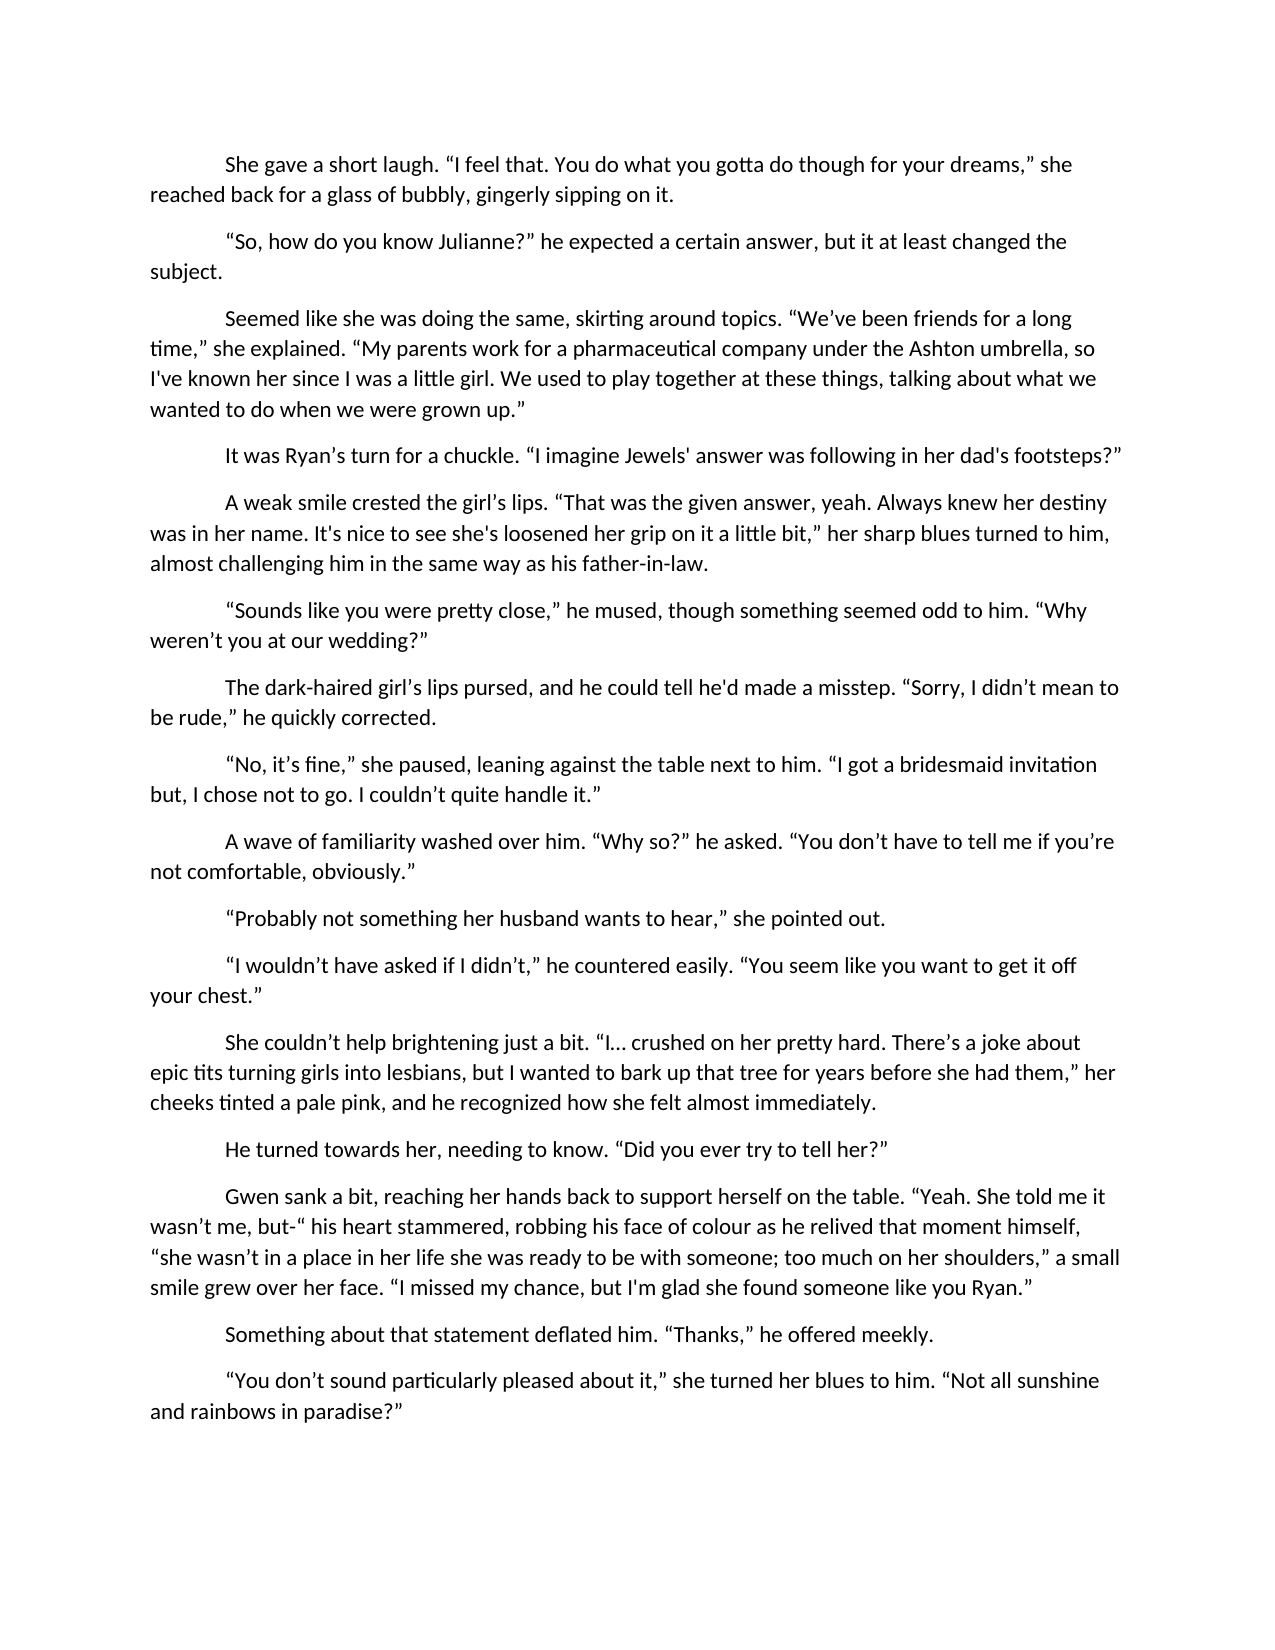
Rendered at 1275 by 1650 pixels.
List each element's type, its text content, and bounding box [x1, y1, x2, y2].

text He turned towards her, needing to know. “Did you ever try to tell her?” [150, 1135, 1125, 1163]
text A weak smile crested the girl’s lips. “That was the given answer, yeah. Always knew her destiny was in her name. It's nice to see she's loosened her grip on it a little bit,” her sharp blues turned to him, almost challenging him in the same way as his father-in-law. [150, 488, 1125, 577]
text The dark-haired girl’s lips pursed, and he could tell he'd made a misstep. “Sorry, I didn’t mean to be rude,” he quickly corrected. [150, 673, 1125, 731]
text “I wouldn’t have asked if I didn’t,” he countered easily. “You seem like you want to get it off your chest.” [150, 951, 1125, 1009]
text “You don’t sound particularly pleased about it,” she turned her blues to him. “Not all sunshine and rainbows in paradise?” [150, 1367, 1125, 1425]
text “Probably not something her husband wants to hear,” she pointed out. [150, 904, 1125, 932]
text “No, it’s fine,” she paused, leaning against the table next to him. “I got a bridesmaid invitation but, I chose not to go. I couldn’t quite handle it.” [150, 750, 1125, 808]
text She gave a short laugh. “I feel that. You do what you gotta do though for your dreams,” she reached back for a glass of bubbly, gingerly sipping on it. [150, 150, 1125, 208]
text Gwen sank a bit, reaching her hands back to support herself on the table. “Yeah. She told me it wasn’t me, but-“ his heart stammered, robbing his face of colour as he relived that moment himself, “she wasn’t in a place in her life she was ready to be with someone; too much on her shoulders,” a small smile grew over her face. “I missed my chance, but I'm glad she found someone like you Ryan.” [150, 1182, 1125, 1301]
text A wave of familiarity washed over him. “Why so?” he asked. “You don’t have to tell me if you’re not comfortable, obviously.” [150, 827, 1125, 885]
text “Sounds like you were pretty close,” he mused, though something seemed odd to him. “Why weren’t you at our wedding?” [150, 596, 1125, 654]
text Something about that statement deflated him. “Thanks,” he offered meekly. [150, 1320, 1125, 1348]
text It was Ryan’s turn for a chuckle. “I imagine Jewels' answer was following in her dad's footsteps?” [150, 442, 1125, 470]
text “So, how do you know Julianne?” he expected a certain answer, but it at least changed the subject. [150, 227, 1125, 285]
text She couldn’t help brightening just a bit. “I… crushed on her pretty hard. There’s a joke about epic tits turning girls into lesbians, but I wanted to bark up that tree for years before she had them,” her cheeks tinted a pale pink, and he recognized how she felt almost immediately. [150, 1028, 1125, 1117]
text Seemed like she was doing the same, skirting around topics. “We’ve been friends for a long time,” she explained. “My parents work for a pharmaceutical company under the Ashton umbrella, so I've known her since I was a little girl. We used to play together at these things, talking about what we wanted to do when we were grown up.” [150, 304, 1125, 423]
